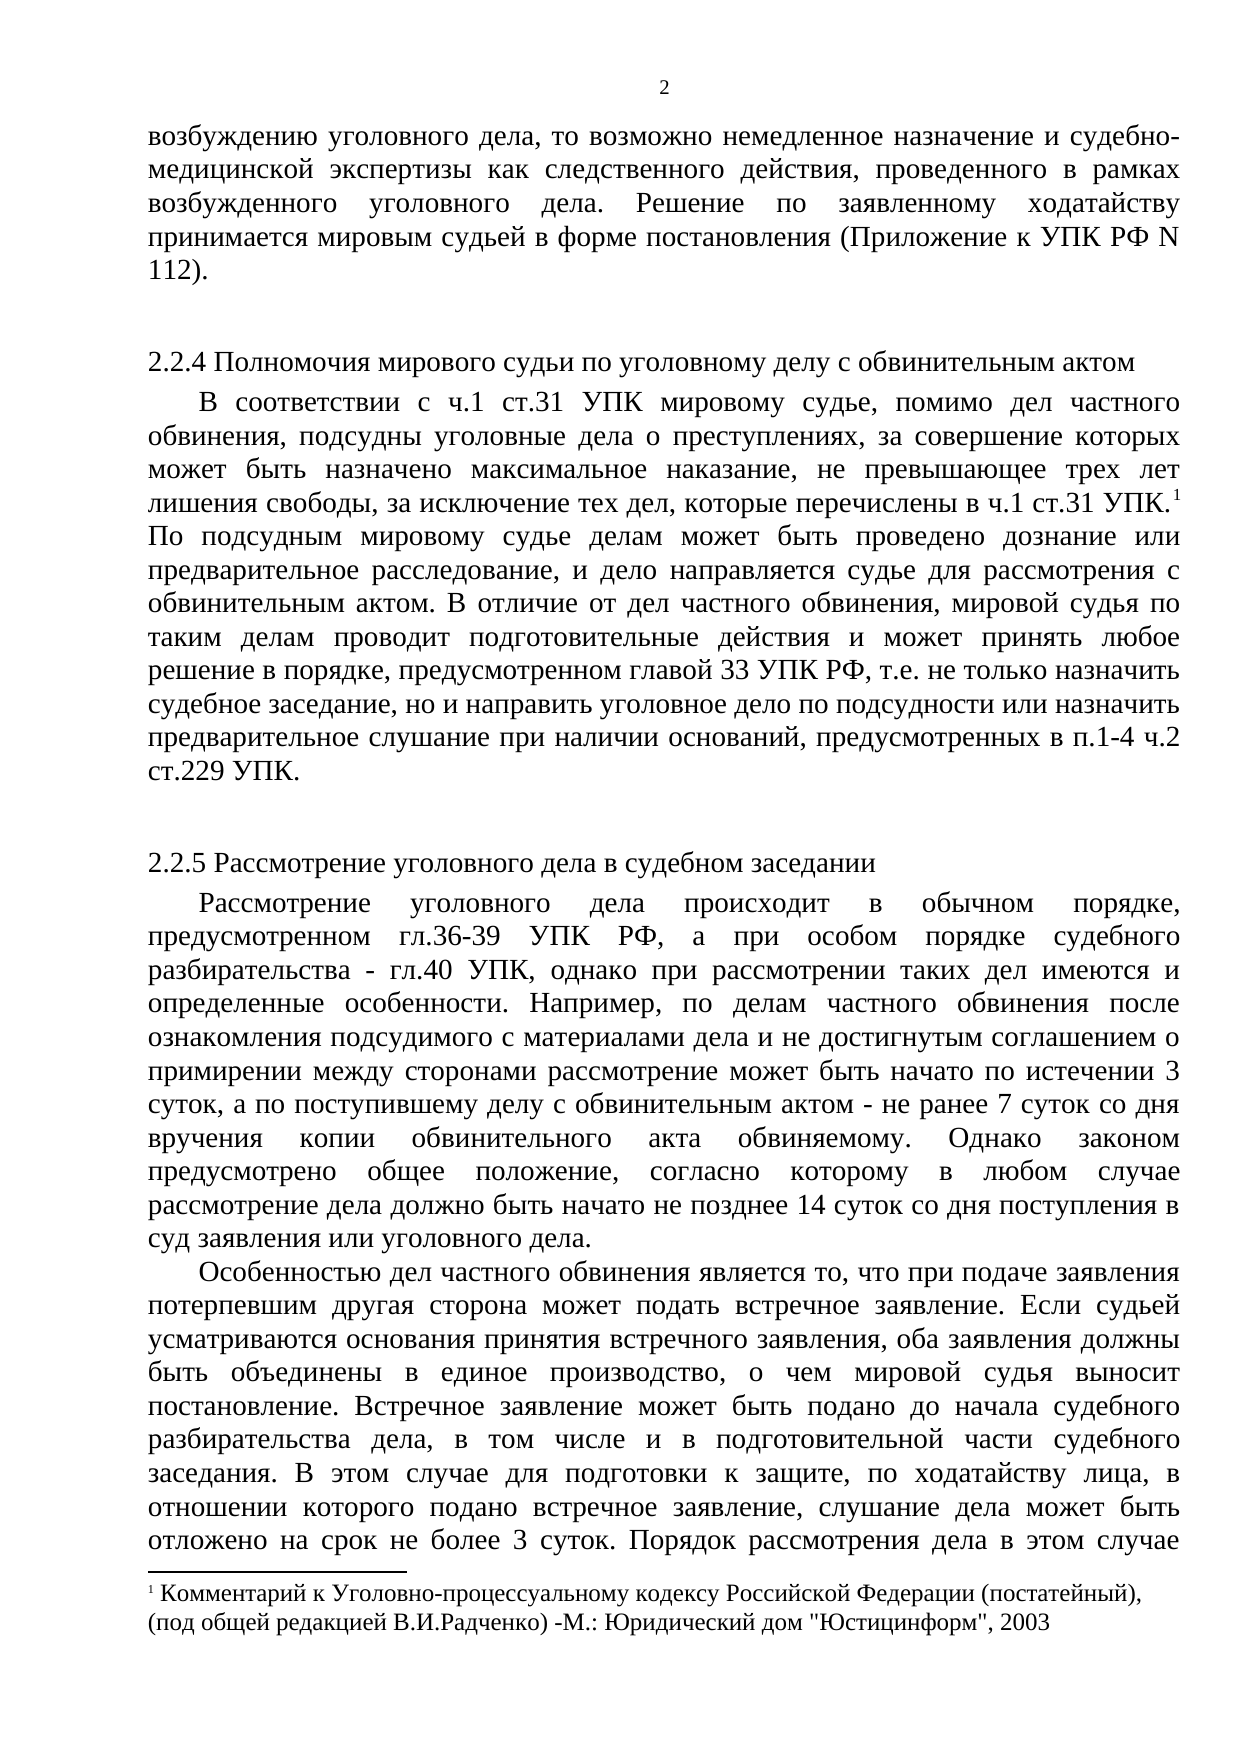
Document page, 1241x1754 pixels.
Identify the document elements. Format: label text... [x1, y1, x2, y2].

text Рассмотрение уголовного дела происходит в обычном порядке, предусмотренном гл.36-39 УПК РФ, а при особом порядке судебного разбирательства - гл.40 УПК, однако при рассмотрении таких дел имеются и определенные особенности. Например, по делам частного обвинения после ознакомления подсудимого с материалами дела и не достигнутым соглашением о примирении между сторонами рассмотрение может быть начато по истечении 3 суток, а по поступившему делу с обвинительным актом - не ранее 7 суток со дня вручения копии обвинительного акта обвиняемому. Однако законом предусмотрено общее положение, согласно которому в любом случае рассмотрение дела должно быть начато не позднее 14 суток со дня поступления в суд заявления или уголовного дела. [148, 885, 1181, 1254]
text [148, 118, 1181, 286]
subtitle 2.2.4 Полномочия мирового судьи по уголовному делу с обвинительным актом [148, 344, 1181, 378]
text В соответствии с ч.1 ст.31 УПК мировому судье, помимо дел частного обвинения, подсудны уголовные дела о преступлениях, за совершение которых может быть назначено максимальное наказание, не превышающее трех лет лишения свободы, за исключение тех дел, которые перечислены в ч.1 ст.31 УПК. По подсудным мировому судье делам может быть проведено дознание или предварительное расследование, и дело направляется судье для рассмотрения с обвинительным актом. В отличие от дел частного обвинения, мировой судья по таким делам проводит подготовительные действия и может принять любое решение в порядке, предусмотренном главой 33 УПК РФ, т.е. не только назначить судебное заседание, но и направить уголовное дело по подсудности или назначить предварительное слушание при наличии оснований, предусмотренных в п.1-4 ч.2 ст.229 УПК. [148, 384, 1181, 787]
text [148, 1254, 1181, 1556]
subtitle 2.2.5 Рассмотрение уголовного дела в судебном заседании [148, 845, 1181, 879]
